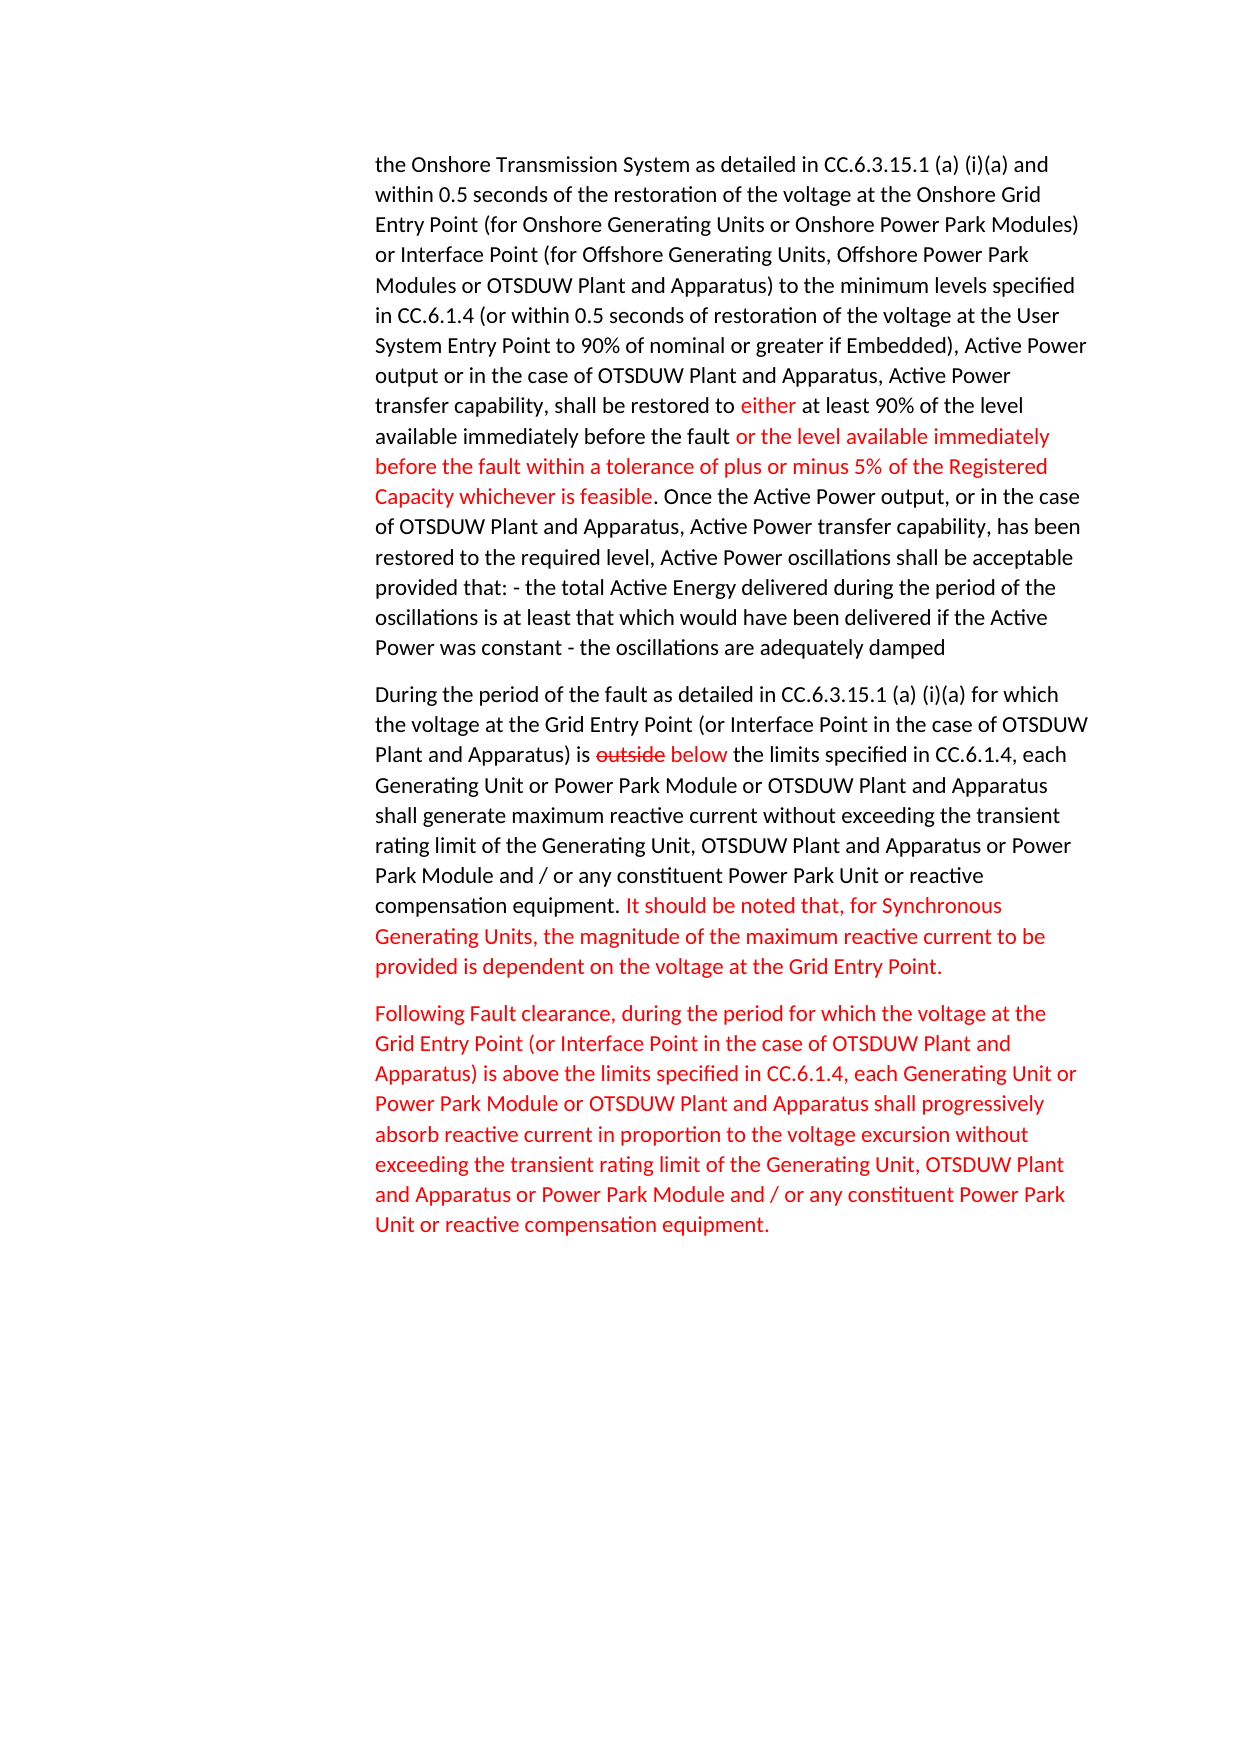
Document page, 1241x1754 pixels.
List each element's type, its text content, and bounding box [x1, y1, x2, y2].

text Following Fault clearance, during the period for which the voltage at the Grid Entry Point (or Interface Point in the case of OTSDUW Plant and Apparatus) is above the limits specified in CC.6.1.4, each Generating Unit or Power Park Module or OTSDUW Plant and Apparatus shall progressively absorb reactive current in proportion to the voltage excursion without exceeding the transient rating limit of the Generating Unit, OTSDUW Plant and Apparatus or Power Park Module and / or any constituent Power Park Unit or reactive compensation equipment. [375, 999, 1090, 1238]
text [300, 150, 1090, 661]
text During the period of the fault as detailed in CC.6.3.15.1 (a) (i)(a) for which the voltage at the Grid Entry Point (or Interface Point in the case of OTSDUW Plant and Apparatus) is outside below the limits specified in CC.6.1.4, each Generating Unit or Power Park Module or OTSDUW Plant and Apparatus shall generate maximum reactive current without exceeding the transient rating limit of the Generating Unit, OTSDUW Plant and Apparatus or Power Park Module and / or any constituent Power Park Unit or reactive compensation equipment. It should be noted that, for Synchronous Generating Units, the magnitude of the maximum reactive current to be provided is dependent on the voltage at the Grid Entry Point. [375, 680, 1090, 980]
